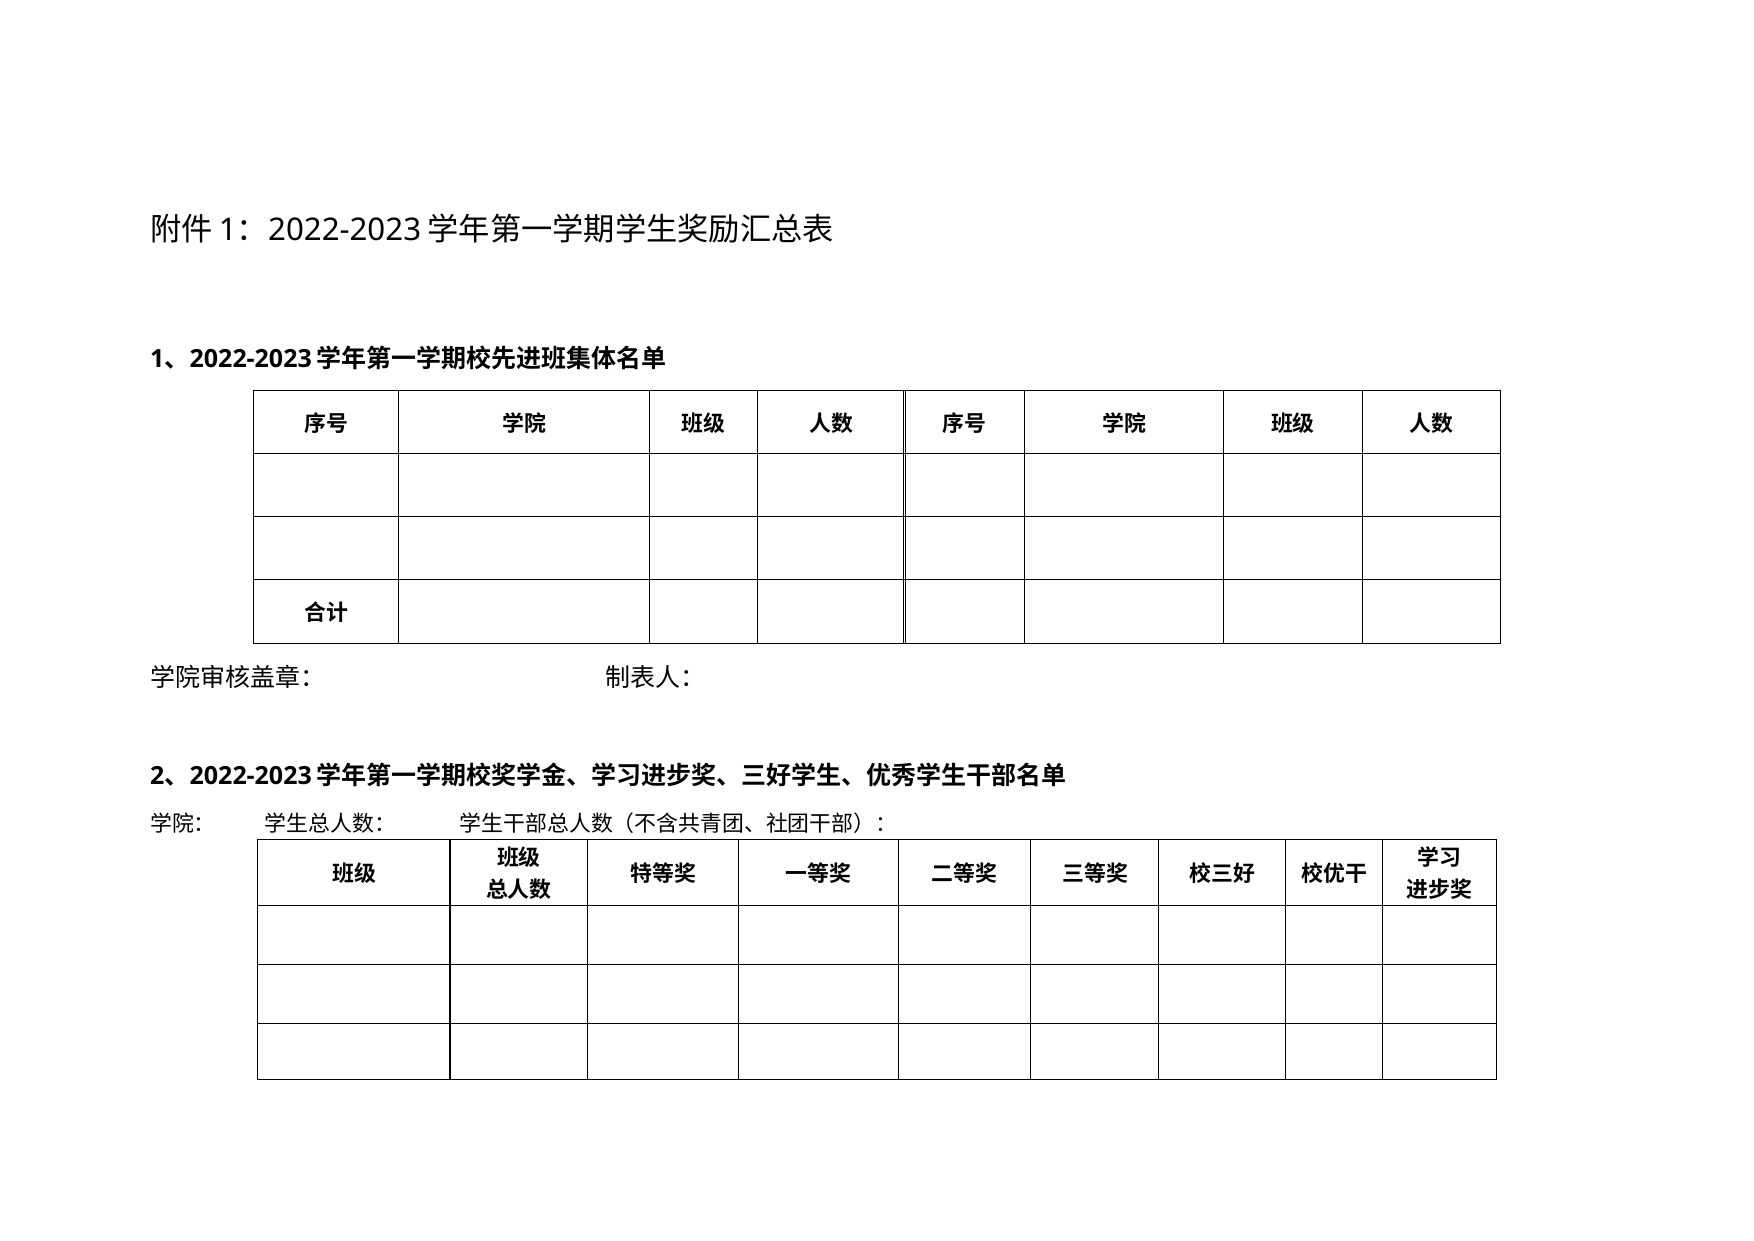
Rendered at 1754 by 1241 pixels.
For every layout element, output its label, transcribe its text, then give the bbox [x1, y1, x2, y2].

table_cell [1224, 454, 1362, 516]
table_cell [258, 906, 449, 964]
table_cell [1159, 906, 1285, 964]
table_cell [254, 454, 398, 516]
table_cell [1025, 517, 1223, 579]
table_cell [588, 906, 738, 964]
table_cell [258, 965, 449, 1022]
table_header 特等奖 [588, 840, 738, 904]
table_cell [650, 580, 757, 642]
text 附件1：2022-2023学年第一学期学生奖励汇总表 [150, 194, 1604, 259]
table_cell [1031, 965, 1158, 1022]
table_cell [451, 1024, 587, 1079]
table_cell [739, 906, 898, 964]
table_header 班级 [258, 840, 449, 904]
table_header 学院 [1025, 391, 1223, 453]
table_cell [258, 1024, 449, 1079]
table_cell [588, 1024, 738, 1079]
table_header 人数 [1363, 391, 1500, 453]
table_cell [399, 580, 649, 642]
table_cell [650, 454, 757, 516]
table_cell [1363, 454, 1500, 516]
table_cell [739, 1024, 898, 1079]
text 学院审核盖章： 制表人： [150, 643, 1604, 708]
table_cell [1383, 906, 1496, 964]
table_cell [399, 454, 649, 516]
table_cell [1224, 517, 1362, 579]
table_cell [906, 454, 1024, 516]
table_cell [899, 965, 1030, 1022]
table_header 人数 [758, 391, 903, 453]
table_header 一等奖 [739, 840, 898, 904]
table_cell [451, 906, 587, 964]
table_header 序号 [254, 391, 398, 453]
table_header 二等奖 [899, 840, 1030, 904]
table_cell [1383, 1024, 1496, 1079]
table_cell [906, 580, 1024, 642]
table_cell [1025, 580, 1223, 642]
table_header 序号 [906, 391, 1024, 453]
table_cell [1286, 1024, 1382, 1079]
table_cell [451, 965, 587, 1022]
table_cell [399, 517, 649, 579]
table_header 学院 [399, 391, 649, 453]
table_cell [1286, 906, 1382, 964]
text 学院： 学生总人数： 学生干部总人数（不含共青团、社团干部）： [150, 806, 1604, 838]
table_cell [1025, 454, 1223, 516]
table_header 班级 总人数 [451, 840, 587, 904]
table_cell [739, 965, 898, 1022]
table_cell [1363, 580, 1500, 642]
table_cell [758, 517, 903, 579]
table_cell [1031, 906, 1158, 964]
table_cell [906, 517, 1024, 579]
table_cell [588, 965, 738, 1022]
table_cell [899, 906, 1030, 964]
table_cell [1286, 965, 1382, 1022]
table_cell [1031, 1024, 1158, 1079]
table_cell [1363, 517, 1500, 579]
table_header 校三好 [1159, 840, 1285, 904]
text 2、2022-2023学年第一学期校奖学金、学习进步奖、三好学生、优秀学生干部名单 [150, 741, 1604, 806]
table_header 校优干 [1286, 840, 1382, 904]
table_header 班级 [1224, 391, 1362, 453]
text 1、2022-2023学年第一学期校先进班集体名单 [150, 324, 1604, 389]
table_cell [899, 1024, 1030, 1079]
table_header 班级 [650, 391, 757, 453]
table_header 学习 进步奖 [1383, 840, 1496, 904]
table_cell [758, 580, 903, 642]
table_cell [758, 454, 903, 516]
table_cell [254, 517, 398, 579]
table_cell 合计 [254, 580, 398, 642]
table_cell [1159, 1024, 1285, 1079]
table_cell [1383, 965, 1496, 1022]
table_cell [1224, 580, 1362, 642]
table_cell [1159, 965, 1285, 1022]
table_cell [650, 517, 757, 579]
table_header 三等奖 [1031, 840, 1158, 904]
